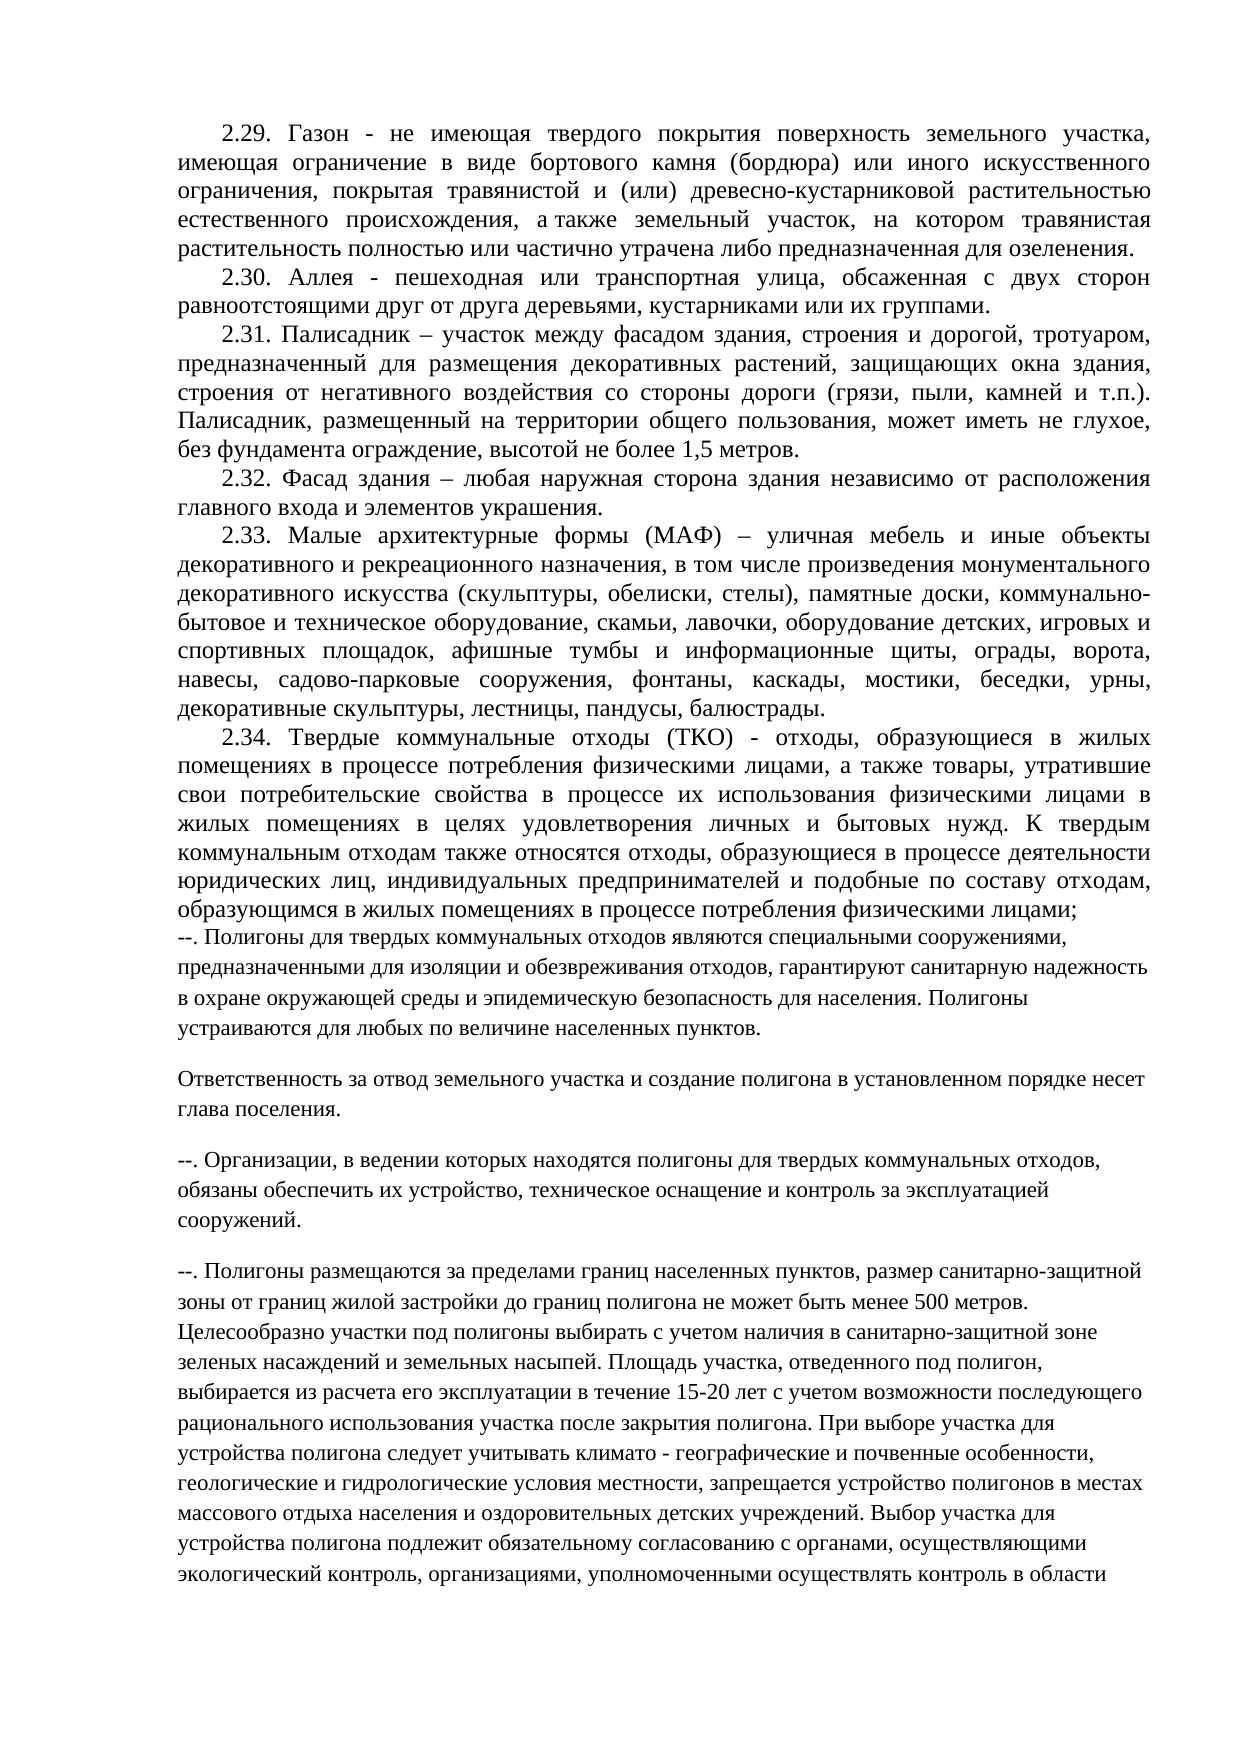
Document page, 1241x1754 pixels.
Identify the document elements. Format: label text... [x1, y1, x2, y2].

text Ответственность за отвод земельного участка и создание полигона в установленном порядке несет глава поселения. [177, 1065, 1152, 1121]
text 2.31. Палисадник – участок между фасадом здания, строения и дорогой, тротуаром, предназначенный для размещения декоративных растений, защищающих окна здания, строения от негативного воздействия со стороны дороги (грязи, пыли, камней и т.п.). Палисадник, размещенный на территории общего пользования, может иметь не глухое, без фундамента ограждение, высотой не более 1,5 метров. [177, 319, 1152, 463]
text 2.32. Фасад здания – любая наружная сторона здания независимо от расположения главного входа и элементов украшения. [177, 463, 1152, 521]
text 2.34. Твердые коммунальные отходы (ТКО) - отходы, образующиеся в жилых помещениях в процессе потребления физическими лицами, а также товары, утратившие свои потребительские свойства в процессе их использования физическими лицами в жилых помещениях в целях удовлетворения личных и бытовых нужд. К твердым коммунальным отходам также относятся отходы, образующиеся в процессе деятельности юридических лиц, индивидуальных предпринимателей и подобные по составу отходам, образующимся в жилых помещениях в процессе потребления физическими лицами; [177, 722, 1152, 923]
text 2.33. Малые архитектурные формы (МАФ) – уличная мебель и иные объекты декоративного и рекреационного назначения, в том числе произведения монументального декоративного искусства (скульптуры, обелиски, стелы), памятные доски, коммунально-бытовое и техническое оборудование, скамьи, лавочки, оборудование детских, игровых и спортивных площадок, афишные тумбы и информационные щиты, ограды, ворота, навесы, садово-парковые сооружения, фонтаны, каскады, мостики, беседки, урны, декоративные скульптуры, лестницы, пандусы, балюстрады. [177, 521, 1152, 722]
text 2.29. Газон - не имеющая твердого покрытия поверхность земельного участка, имеющая ограничение в виде бортового камня (бордюра) или иного искусственного ограничения, покрытая травянистой и (или) древесно-кустарниковой растительностью естественного происхождения, а также земельный участок, на котором травянистая растительность полностью или частично утрачена либо предназначенная для озеленения. [177, 118, 1152, 262]
text --. Организации, в ведении которых находятся полигоны для твердых коммунальных отходов, обязаны обеспечить их устройство, техническое оснащение и контроль за эксплуатацией сооружений. [177, 1146, 1152, 1233]
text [177, 1257, 1152, 1586]
text --. Полигоны для твердых коммунальных отходов являются специальными сооружениями, предназначенными для изоляции и обезвреживания отходов, гарантируют санитарную надежность в охране окружающей среды и эпидемическую безопасность для населения. Полигоны устраиваются для любых по величине населенных пунктов. [177, 923, 1152, 1040]
text 2.30. Аллея - пешеходная или транспортная улица, обсаженная с двух сторон равноотстоящими друг от друга деревьями, кустарниками или их группами. [177, 262, 1152, 319]
